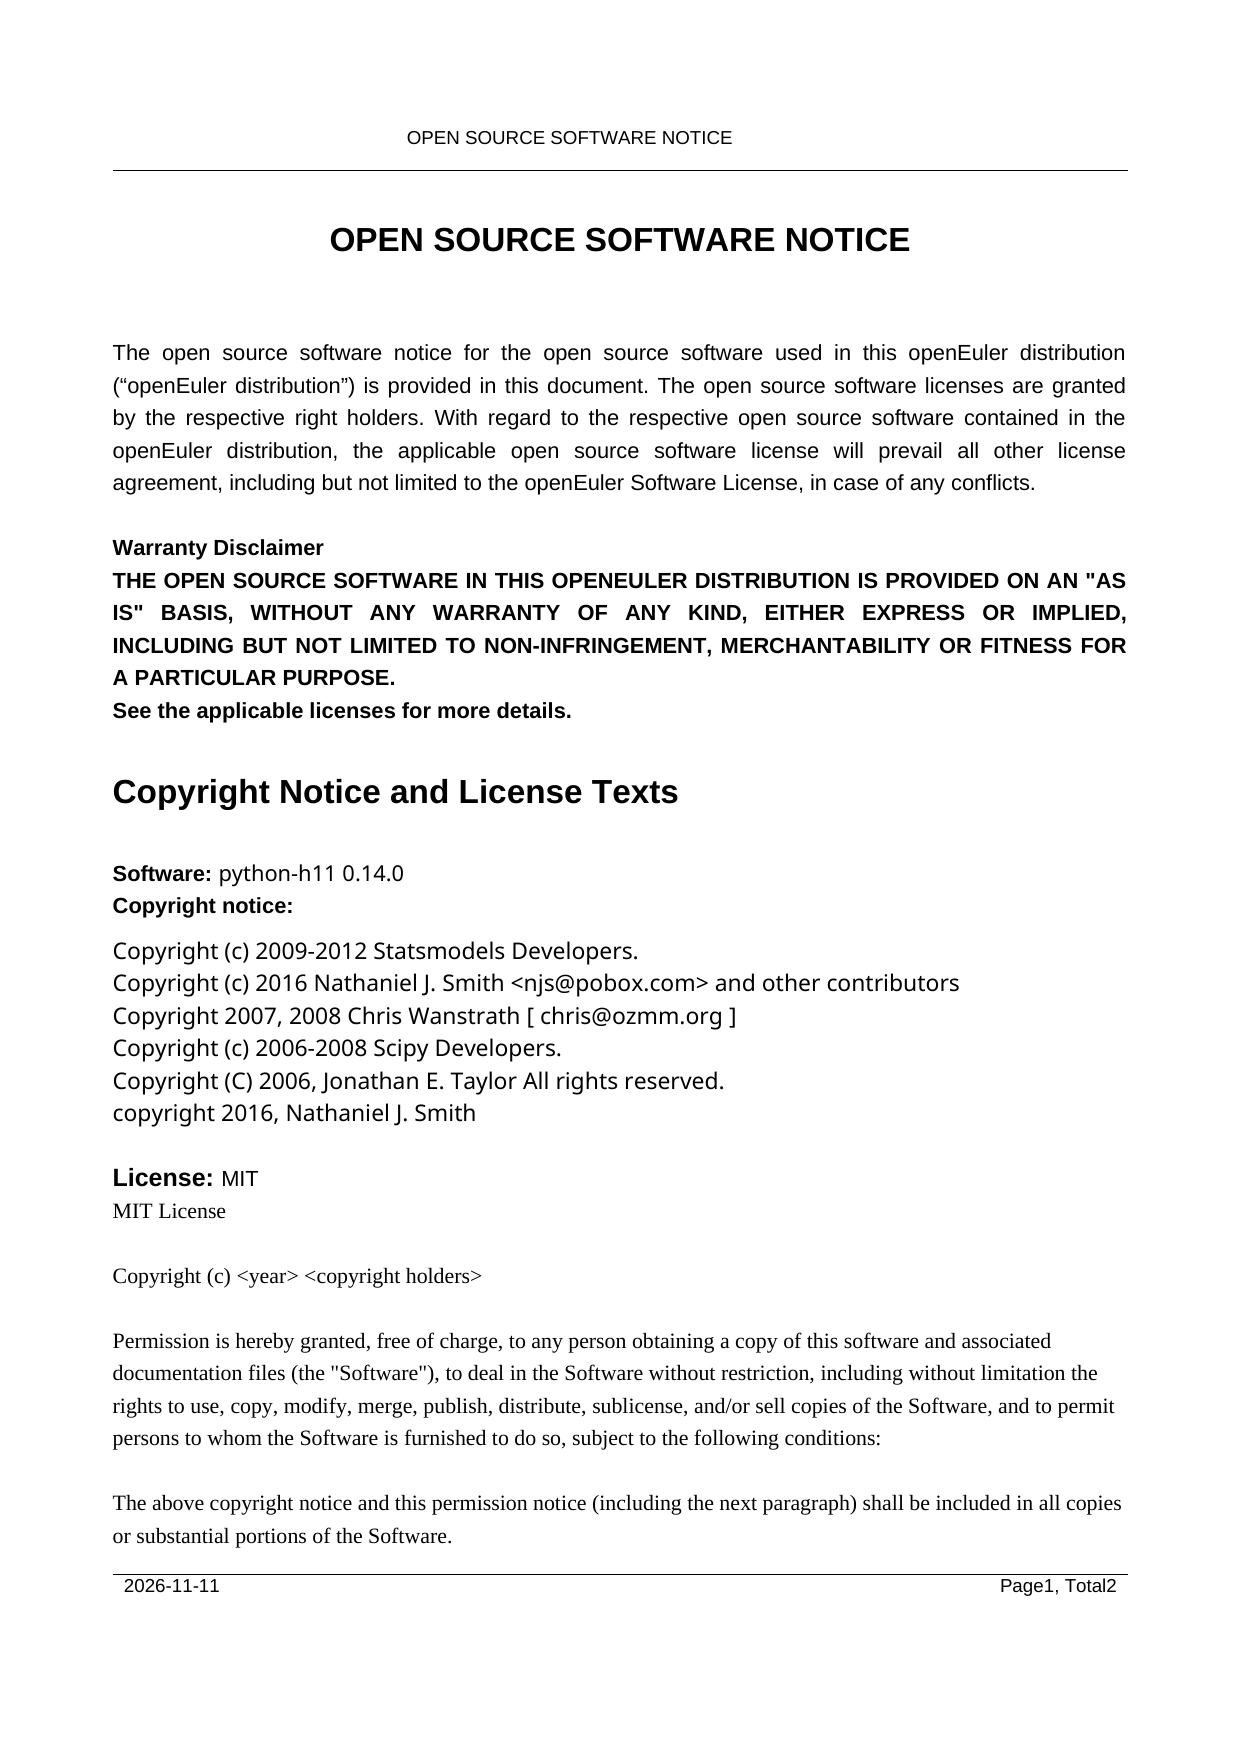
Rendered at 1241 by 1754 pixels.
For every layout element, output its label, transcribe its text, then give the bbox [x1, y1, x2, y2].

text Copyright Notice and License Texts [112, 759, 1128, 824]
text THE OPEN SOURCE SOFTWARE IN THIS OPENEULER DISTRIBUTION IS PROVIDED ON AN "AS IS" BASIS, WITHOUT ANY WARRANTY OF ANY KIND, EITHER EXPRESS OR IMPLIED, INCLUDING BUT NOT LIMITED TO NON-INFRINGEMENT, MERCHANTABILITY OR FITNESS FOR A PARTICULAR PURPOSE. See the applicable licenses for more details. [112, 564, 1128, 726]
text Warranty Disclaimer [112, 531, 1128, 564]
text License: MIT [112, 1161, 1128, 1194]
text OPEN SOURCE SOFTWARE NOTICE [112, 206, 1128, 271]
text The open source software notice for the open source software used in this openEuler distribution (“openEuler distribution”) is provided in this document. The open source software licenses are granted by the respective right holders. With regard to the respective open source software contained in the openEuler distribution, the applicable open source software license will prevail all other license agreement, including but not limited to the openEuler Software License, in case of any conflicts. [112, 336, 1128, 499]
text Copyright notice: [112, 889, 1128, 921]
title Software: python-h11 0.14.0 [112, 856, 1128, 889]
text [112, 1194, 1128, 1551]
text Copyright (c) 2009-2012 Statsmodels Developers. Copyright (c) 2016 Nathaniel J. Smith <njs@pobox.com> and other contributors Copyright 2007, 2008 Chris Wanstrath [ chris@ozmm.org ] Copyright (c) 2006-2008 Scipy Developers. Copyright (C) 2006, Jonathan E. Taylor All rights reserved. copyright 2016, Nathaniel J. Smith [112, 934, 1128, 1161]
